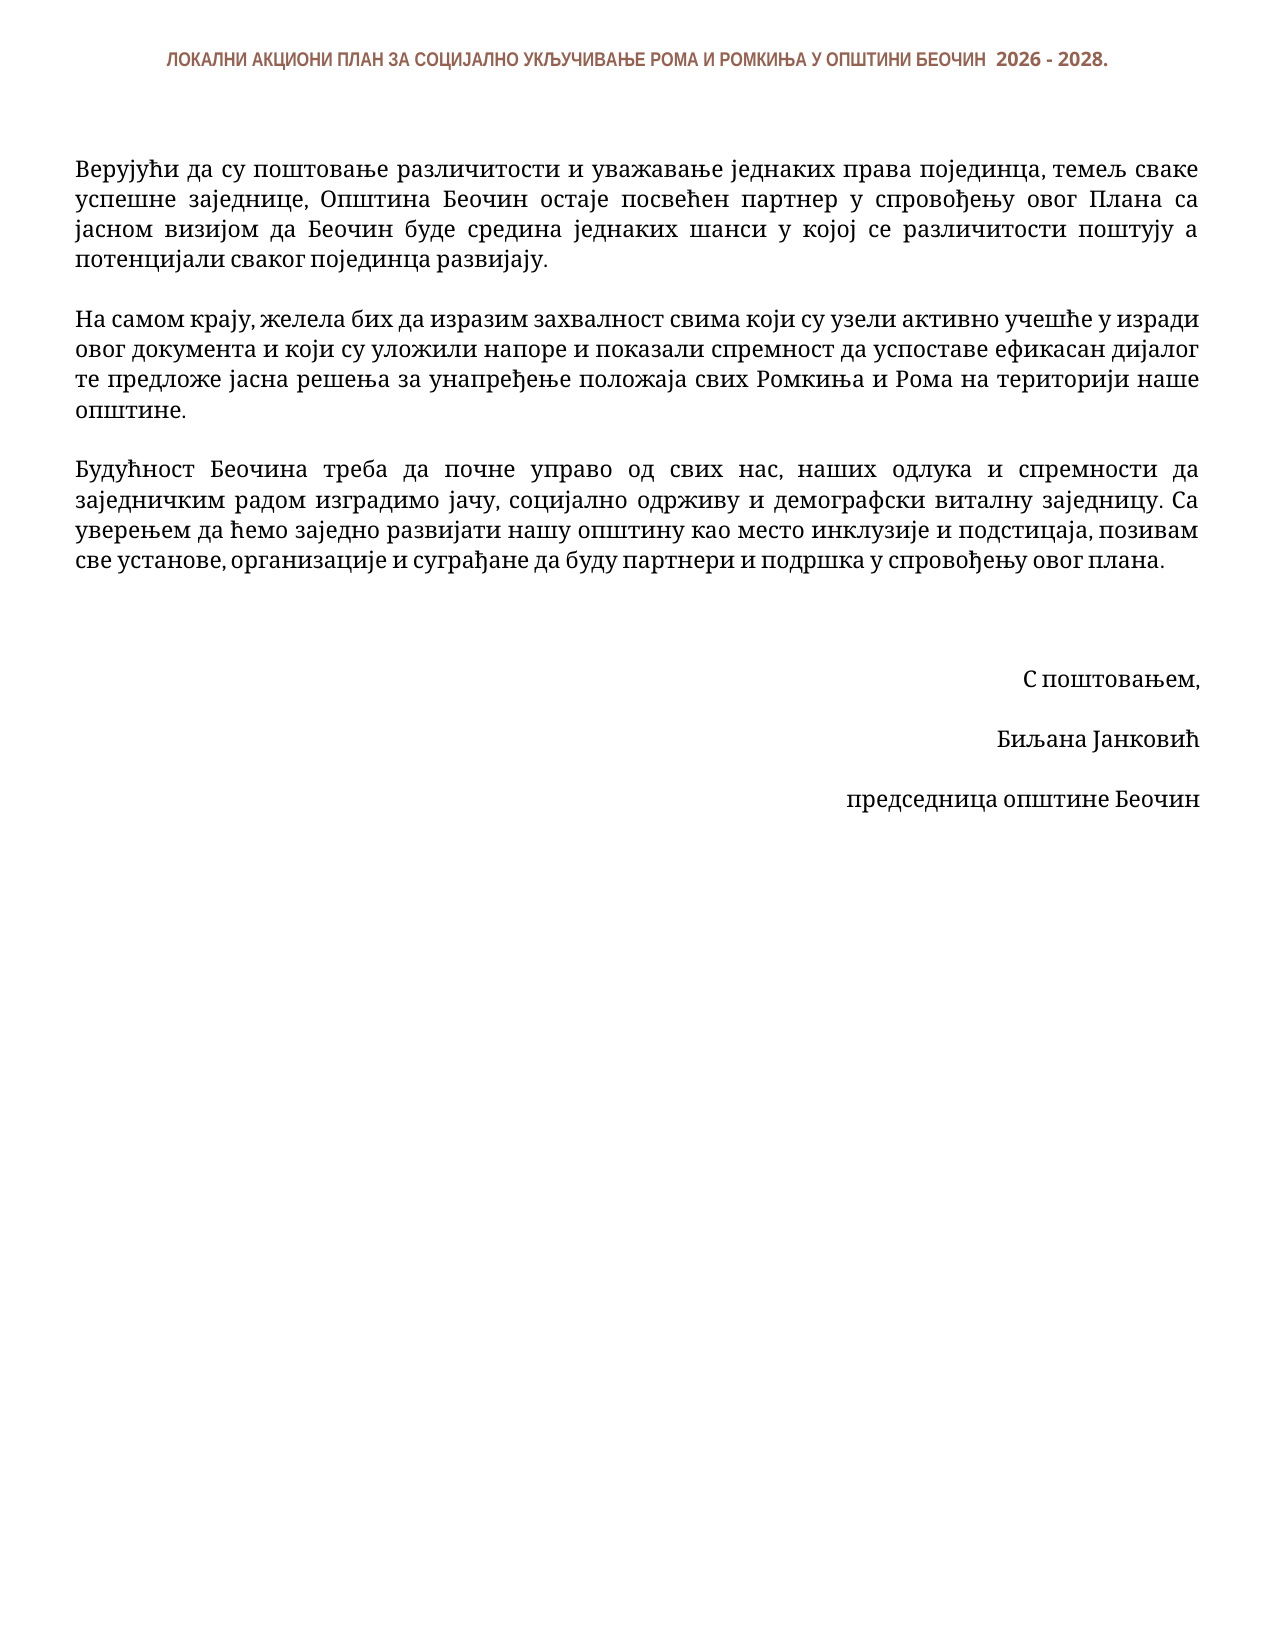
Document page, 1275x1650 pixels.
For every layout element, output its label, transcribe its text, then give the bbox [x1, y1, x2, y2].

text Верујући да су поштовање различитости и уважавање једнаких права појединца, темељ сваке успешне заједнице, Општина Беочин остаје посвећен партнер у спровођењу овог Плана са јасном визијом да Беочин буде средина једнаких шанси у којој се различитости поштују а потенцијали сваког појединца развијају. [75, 157, 1200, 273]
text Биљана Јанковић [75, 727, 1200, 753]
text С поштовањем, [75, 667, 1200, 693]
text На самом крају, желела бих да изразим захвалност свима који су узели активно учешће у изради овог документа и који су уложили напоре и показали спремност да успоставе ефикасан дијалог те предложе јасна решења за унапређење положаја свих Ромкиња и Рома на територији наше општине. [75, 307, 1200, 424]
text Будућност Беочина треба да почне управо од свих нас, наших одлука и спремности да заједничким радом изградимо јачу, социјално одрживу и демографски виталну заједницу. Са уверењем да ћемо заједно развијати нашу општину као место инклузије и подстицаја, позивам све установе, организације и суграђане да буду партнери и подршка у спровођењу овог плана. [75, 457, 1200, 574]
text председница општине Беочин [75, 787, 1200, 813]
